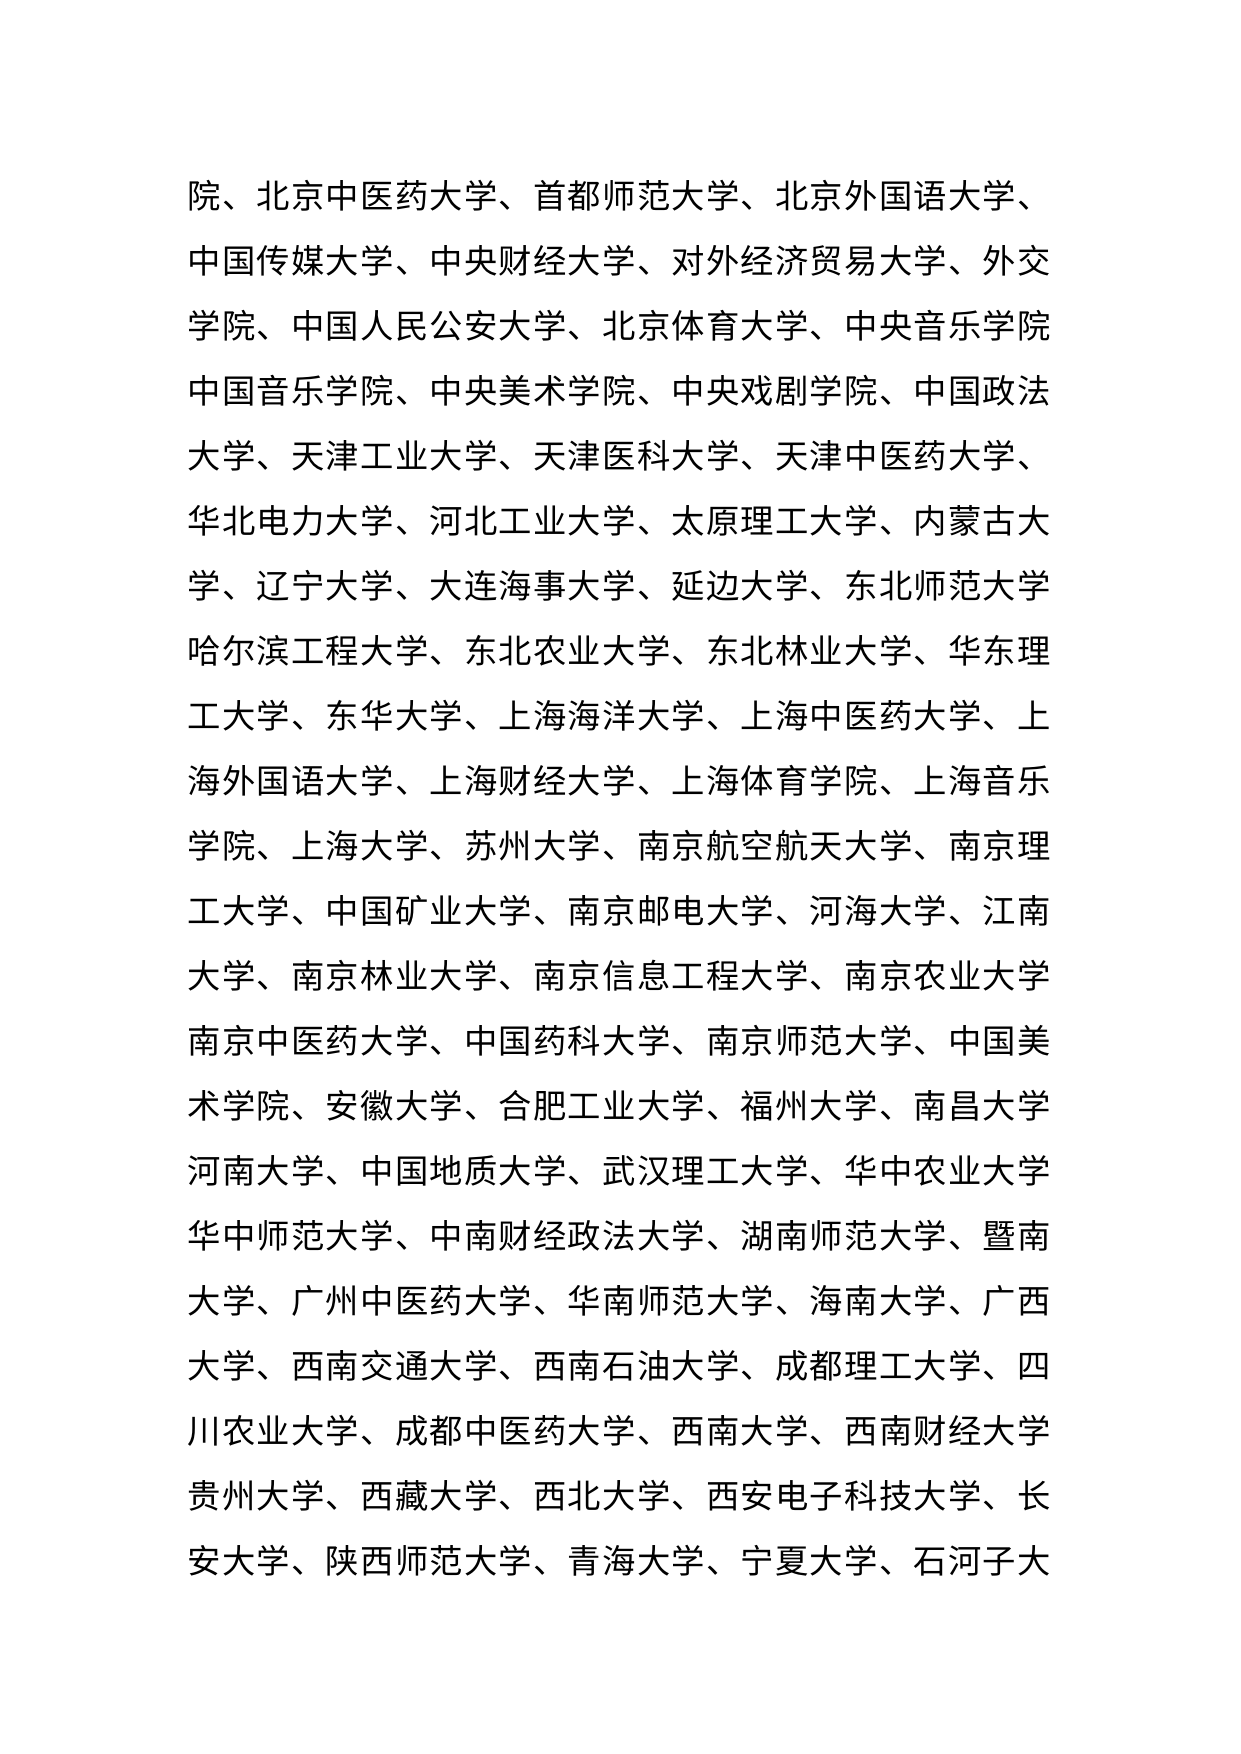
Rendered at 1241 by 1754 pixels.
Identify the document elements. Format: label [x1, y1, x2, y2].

text [187, 162, 1053, 1592]
